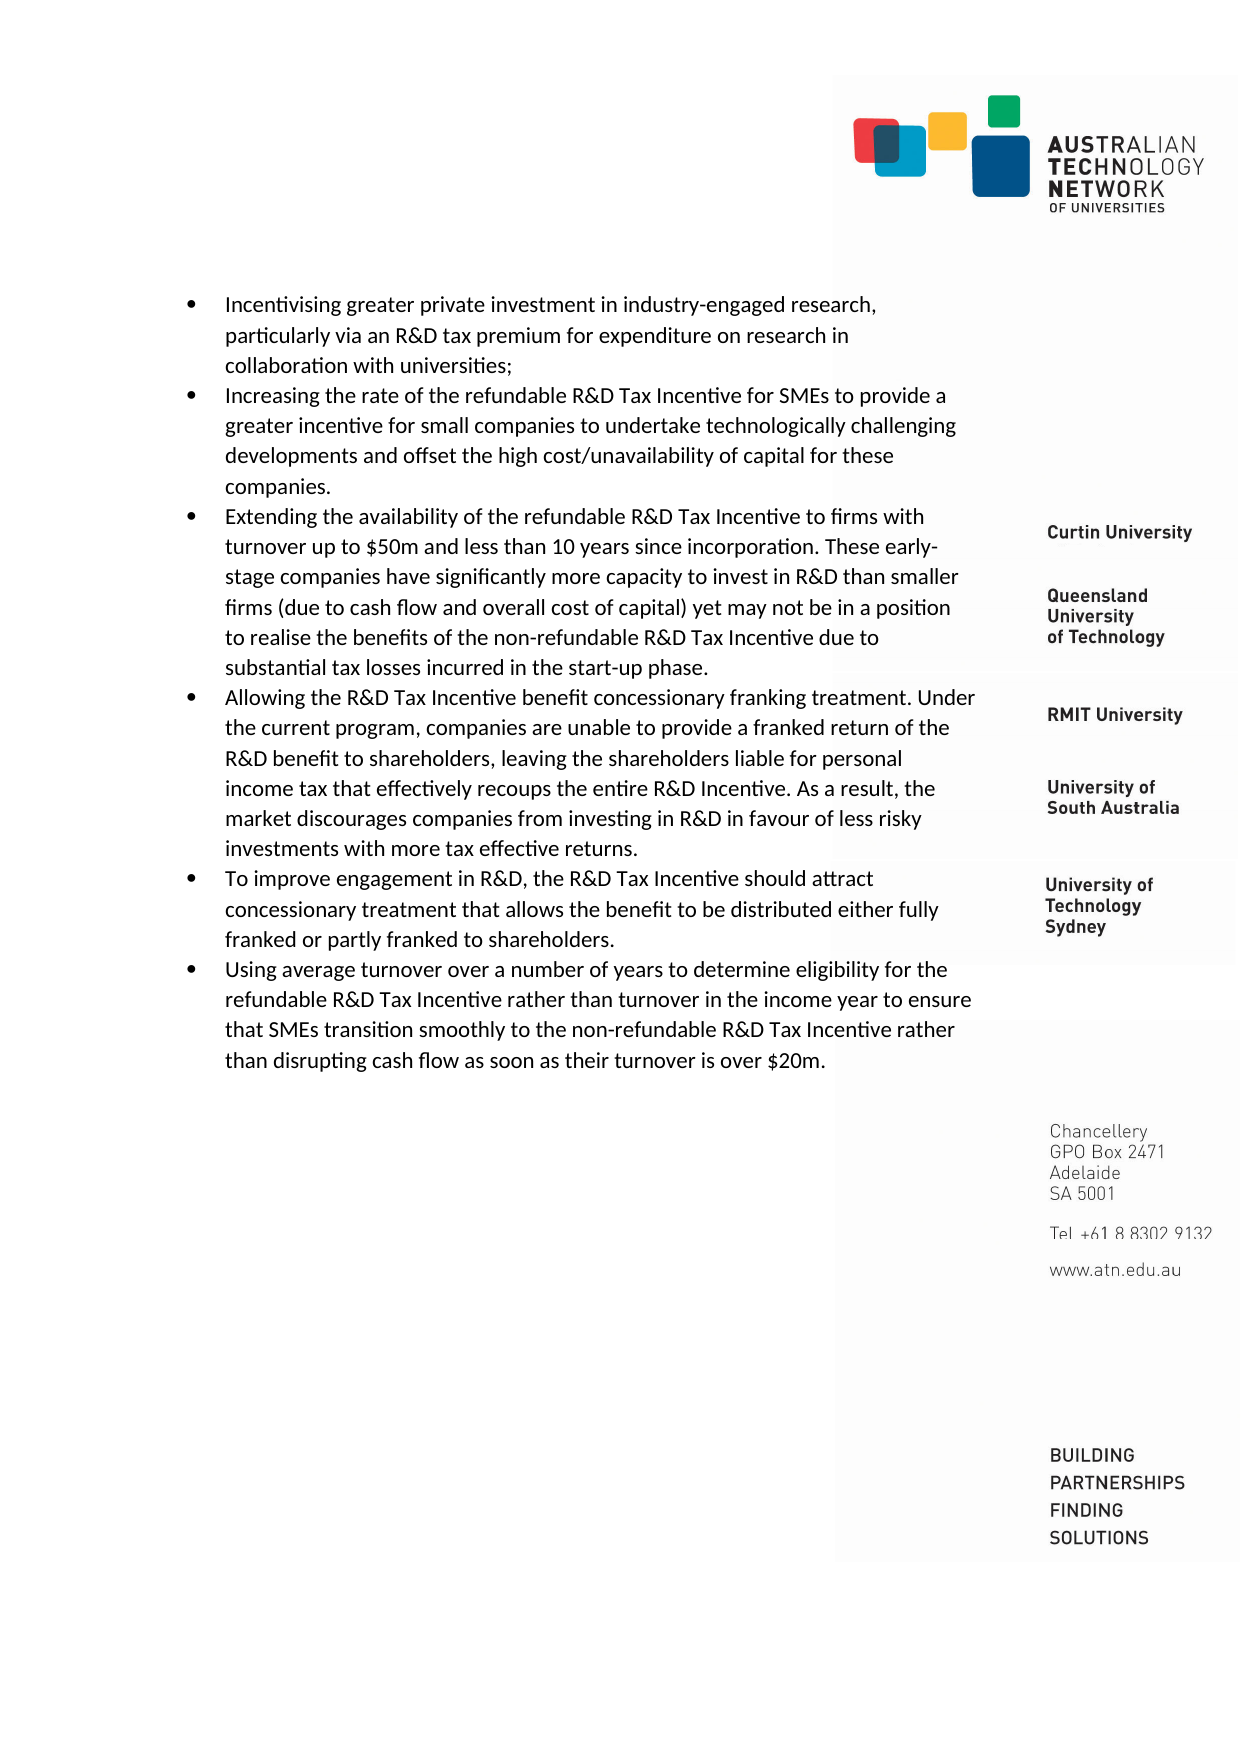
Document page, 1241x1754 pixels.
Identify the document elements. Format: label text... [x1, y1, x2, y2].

list Incentivising greater private investment in industry-engaged research, particularly via an R&D tax premium for expenditure on research in collaboration with universities; [187, 291, 977, 379]
list Increasing the rate of the refundable R&D Tax Incentive for SMEs to provide a greater incentive for small companies to undertake technologically challenging developments and offset the high cost/unavailability of capital for these companies. [187, 381, 977, 500]
picture [832, 75, 1238, 671]
picture [830, 861, 1236, 965]
picture [832, 673, 1238, 859]
list Extending the availability of the refundable R&D Tax Incentive to firms with turnover up to $50m and less than 10 years since incorporation. These early-stage companies have significantly more capacity to invest in R&D than smaller firms (due to cash flow and overall cost of capital) yet may not be in a position to realise the benefits of the non-refundable R&D Tax Incentive due to substantial tax losses incurred in the start-up phase. [187, 502, 977, 681]
list To improve engagement in R&D, the R&D Tax Incentive should attract concessionary treatment that allows the benefit to be distributed either fully franked or partly franked to shareholders. [187, 864, 977, 953]
list Using average turnover over a number of years to determine eligibility for the refundable R&D Tax Incentive rather than turnover in the income year to ensure that SMEs transition smoothly to the non-refundable R&D Tax Incentive rather than disrupting cash flow as soon as their turnover is over $20m. [187, 955, 977, 1074]
list Allowing the R&D Tax Incentive benefit concessionary franking treatment. Under the current program, companies are unable to provide a franked return of the R&D benefit to shareholders, leaving the shareholders liable for personal income tax that effectively recoups the entire R&D Incentive. As a result, the market discourages companies from investing in R&D in favour of less risky investments with more tax effective returns. [187, 683, 977, 862]
picture [834, 1020, 1241, 1562]
